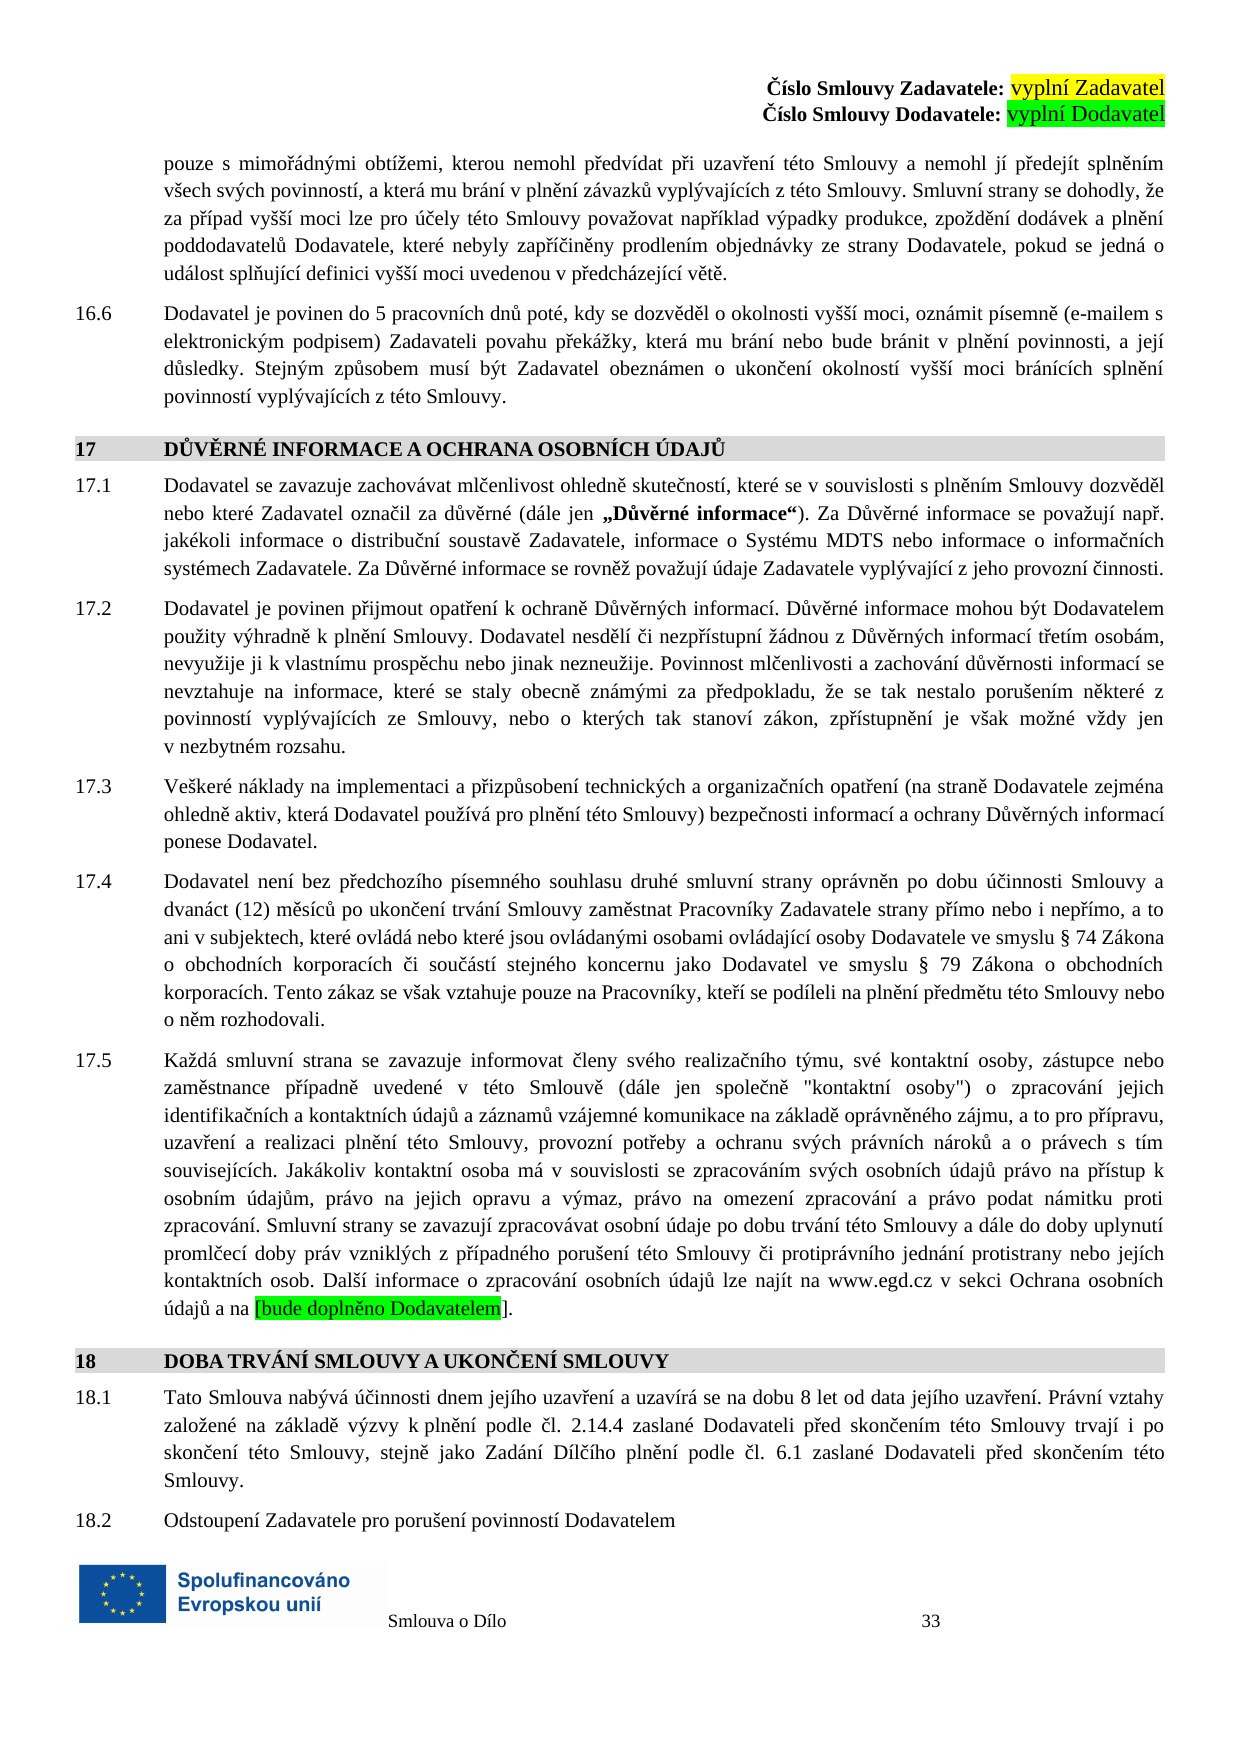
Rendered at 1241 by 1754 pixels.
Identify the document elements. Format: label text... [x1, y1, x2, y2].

text Dodavatel se zavazuje zachovávat mlčenlivost ohledně skutečností, které se v souvislosti s plněním Smlouvy dozvěděl nebo které Zadavatel označil za důvěrné (dále jen „Důvěrné informace“). Za Důvěrné informace se považují např. jakékoli informace o distribuční soustavě Zadavatele, informace o Systému MDTS nebo informace o informačních systémech Zadavatele. Za Důvěrné informace se rovněž považují údaje Zadavatele vyplývající z jeho provozní činnosti. [75, 473, 1165, 580]
picture [75, 1561, 388, 1627]
text Každá smluvní strana se zavazuje informovat členy svého realizačního týmu, své kontaktní osoby, zástupce nebo zaměstnance případně uvedené v této Smlouvě (dále jen společně "kontaktní osoby") o zpracování jejich identifikačních a kontaktních údajů a záznamů vzájemné komunikace na základě oprávněného zájmu, a to pro přípravu, uzavření a realizaci plnění této Smlouvy, provozní potřeby a ochranu svých právních nároků a o právech s tím souvisejících. Jakákoliv kontaktní osoba má v souvislosti se zpracováním svých osobních údajů právo na přístup k osobním údajům, právo na jejich opravu a výmaz, právo na omezení zpracování a právo podat námitku proti zpracování. Smluvní strany se zavazují zpracovávat osobní údaje po dobu trvání této Smlouvy a dále do doby uplynutí promlčecí doby práv vzniklých z případného porušení této Smlouvy či protiprávního jednání protistrany nebo jejích kontaktních osob. Další informace o zpracování osobních údajů lze najít na www.egd.cz v sekci Ochrana osobních údajů a na [bude doplněno Dodavatelem]. [75, 1047, 1165, 1320]
text Veškeré náklady na implementaci a přizpůsobení technických a organizačních opatření (na straně Dodavatele zejména ohledně aktiv, která Dodavatel používá pro plnění této Smlouvy) bezpečnosti informací a ochrany Důvěrných informací ponese Dodavatel. [75, 774, 1165, 853]
text Tato Smlouva nabývá účinnosti dnem jejího uzavření a uzavírá se na dobu 8 let od data jejího uzavření. Právní vztahy založené na základě výzvy k plnění podle čl. 2.14.4 zaslané Dodavateli před skončením této Smlouvy trvají i po skončení této Smlouvy, stejně jako Zadání Dílčího plnění podle čl. 6.1 zaslané Dodavateli před skončením této Smlouvy. [75, 1385, 1165, 1492]
text Dodavatel je povinen do 5 pracovních dnů poté, kdy se dozvěděl o okolnosti vyšší moci, oznámit písemně (e-mailem s elektronickým podpisem) Zadavateli povahu překážky, která mu brání nebo bude bránit v plnění povinnosti, a její důsledky. Stejným způsobem musí být Zadavatel obeznámen o ukončení okolností vyšší moci bránících splnění povinností vyplývajících z této Smlouvy. [75, 301, 1165, 408]
text Dodavatel není bez předchozího písemného souhlasu druhé smluvní strany oprávněn po dobu účinnosti Smlouvy a dvanáct (12) měsíců po ukončení trvání Smlouvy zaměstnat Pracovníky Zadavatele strany přímo nebo i nepřímo, a to ani v subjektech, které ovládá nebo které jsou ovládanými osobami ovládající osoby Dodavatele ve smyslu § 74 Zákona o obchodních korporacích či součástí stejného koncernu jako Dodavatel ve smyslu § 79 Zákona o obchodních korporacích. Tento zákaz se však vztahuje pouze na Pracovníky, kteří se podíleli na plnění předmětu této Smlouvy nebo o něm rozhodovali. [75, 869, 1165, 1031]
text Odstoupení Zadavatele pro porušení povinností Dodavatelem [75, 1508, 1165, 1532]
subtitle Doba trvání Smlouvy a ukončení Smlouvy [75, 1348, 1165, 1373]
subtitle Důvěrné informace a ochrana osobních údajů [75, 436, 1165, 461]
text Dodavatel je povinen přijmout opatření k ochraně Důvěrných informací. Důvěrné informace mohou být Dodavatelem použity výhradně k plnění Smlouvy. Dodavatel nesdělí či nezpřístupní žádnou z Důvěrných informací třetím osobám, nevyužije ji k vlastnímu prospěchu nebo jinak nezneužije. Povinnost mlčenlivosti a zachování důvěrnosti informací se nevztahuje na informace, které se staly obecně známými za předpokladu, že se tak nestalo porušením některé z povinností vyplývajících ze Smlouvy, nebo o kterých tak stanoví zákon, zpřístupnění je však možné vždy jen v nezbytném rozsahu. [75, 596, 1165, 758]
